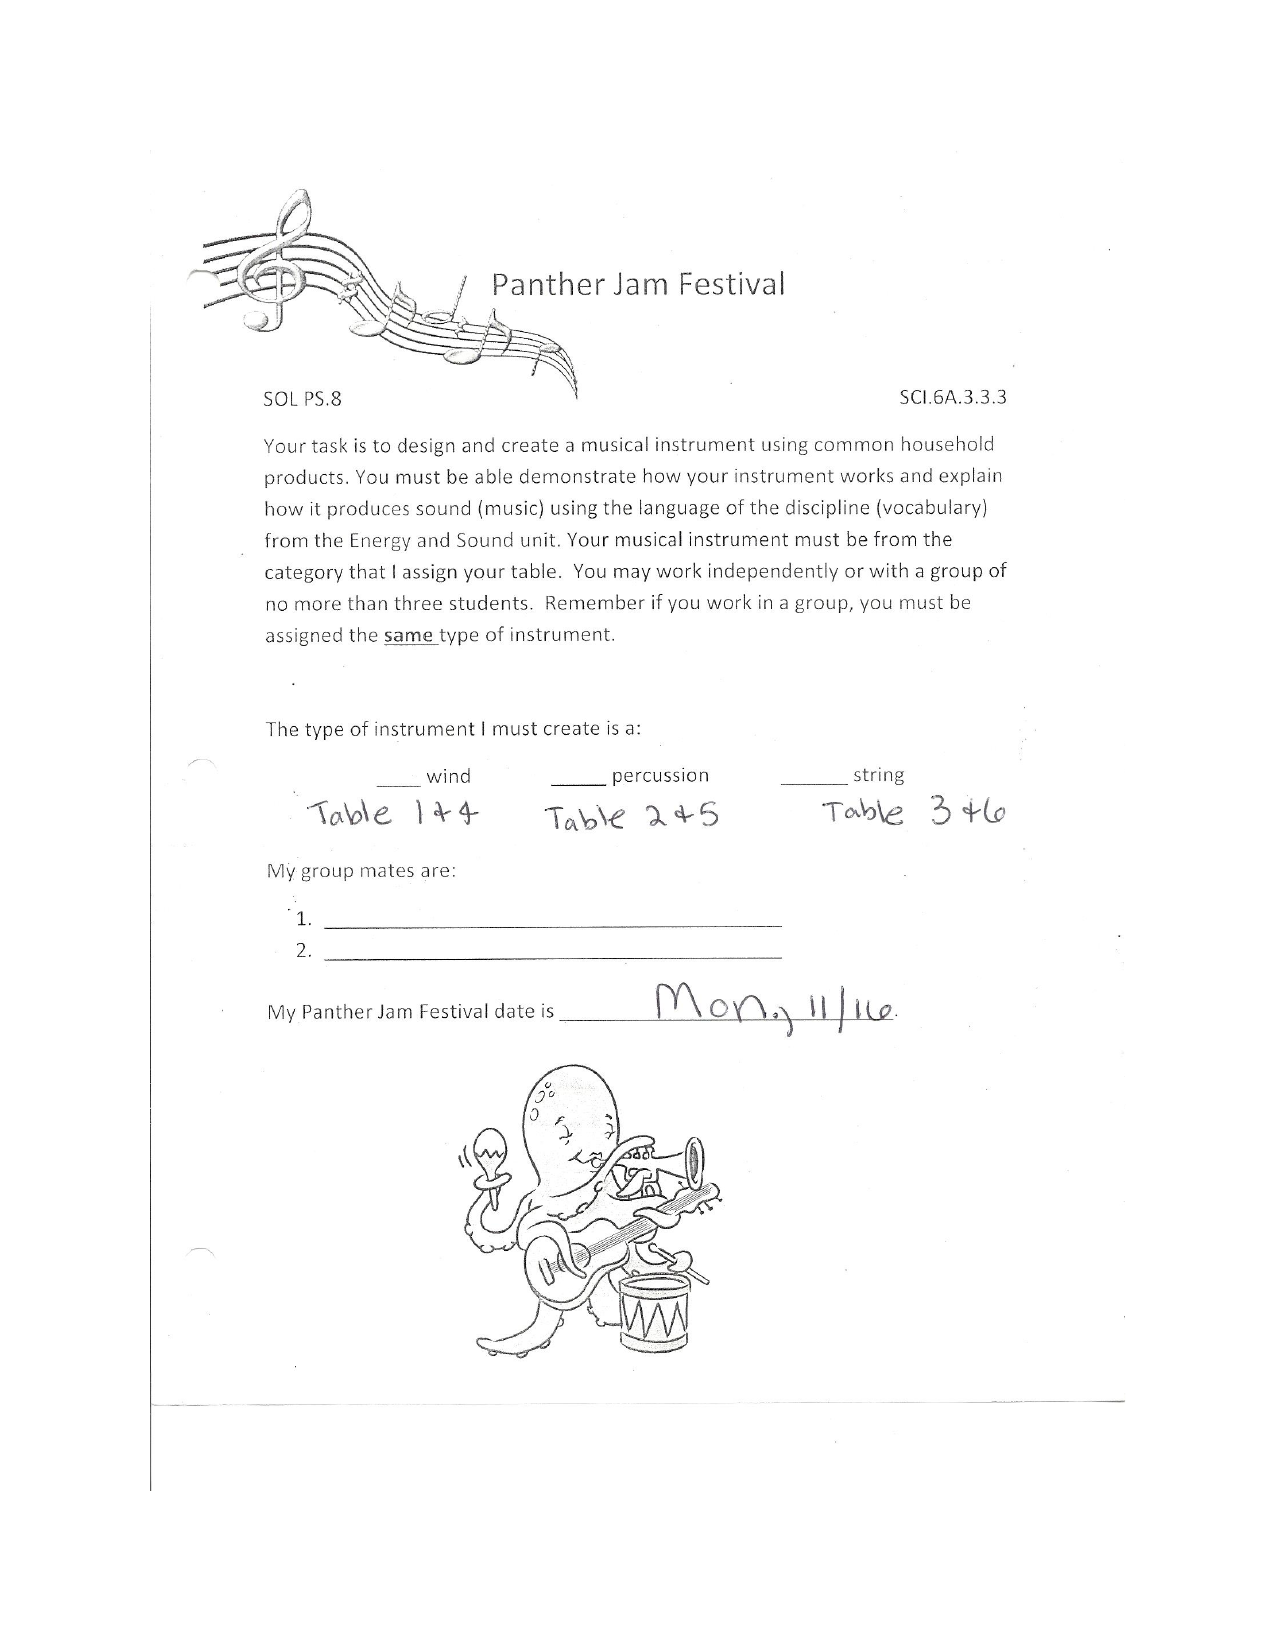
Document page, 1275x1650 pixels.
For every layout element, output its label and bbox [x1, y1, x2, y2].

picture [150, 150, 1125, 1491]
